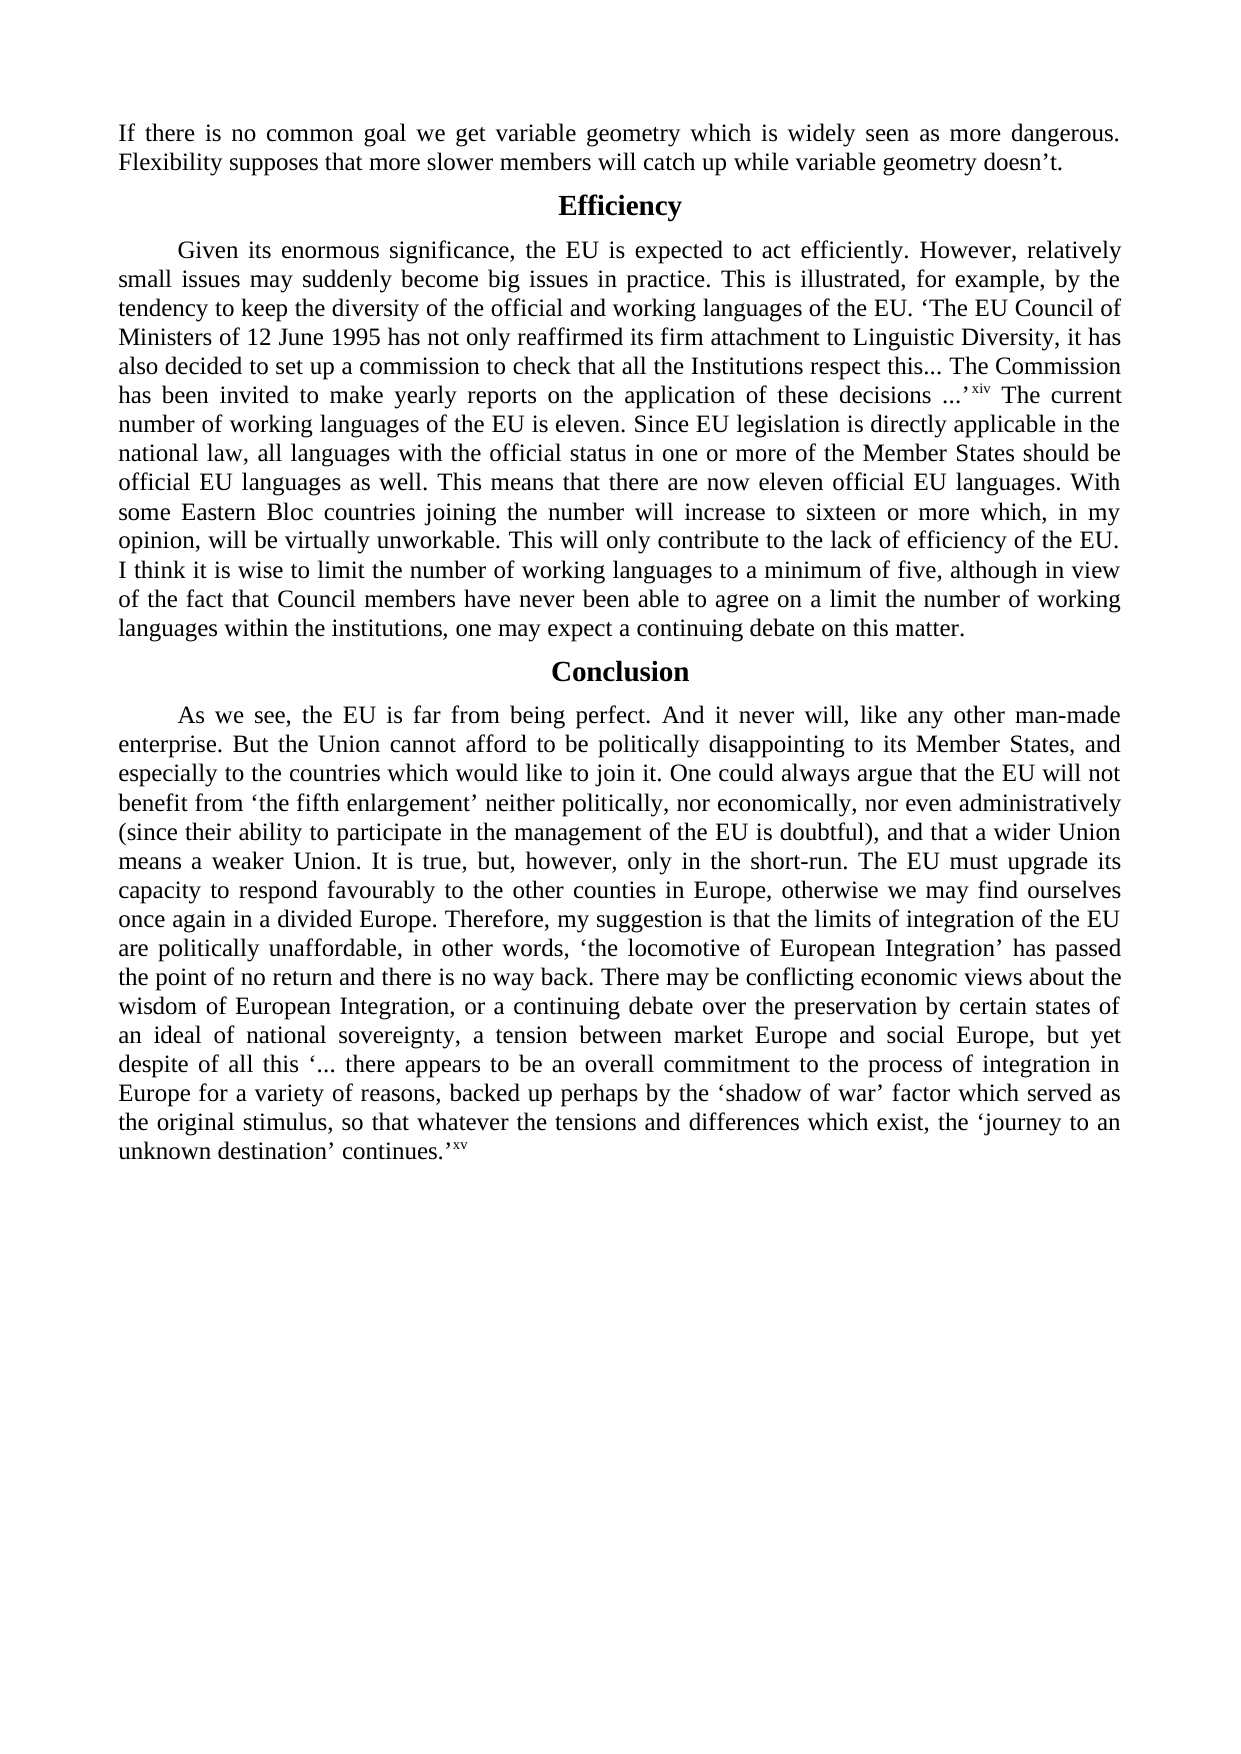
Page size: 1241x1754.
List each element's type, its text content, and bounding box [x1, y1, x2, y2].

text Given its enormous significance, the EU is expected to act efficiently. However, relatively small issues may suddenly become big issues in practice. This is illustrated, for example, by the tendency to keep the diversity of the official and working languages of the EU. ‘The EU Council of Ministers of 12 June 1995 has not only reaffirmed its firm attachment to Linguistic Diversity, it has also decided to set up a commission to check that all the Institutions respect this... The Commission has been invited to make yearly reports on the application of these decisions ...’ The current number of working languages of the EU is eleven. Since EU legislation is directly applicable in the national law, all languages with the official status in one or more of the Member States should be official EU languages as well. This means that there are now eleven official EU languages. With some Eastern Bloc countries joining the number will increase to sixteen or more which, in my opinion, will be virtually unworkable. This will only contribute to the lack of efficiency of the EU. I think it is wise to limit the number of working languages to a minimum of five, although in view of the fact that Council members have never been able to agree on a limit the number of working languages within the institutions, one may expect a continuing debate on this matter. [118, 235, 1122, 642]
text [118, 118, 1122, 176]
text Conclusion [118, 654, 1122, 688]
text As we see, the EU is far from being perfect. And it never will, like any other man-made enterprise. But the Union cannot afford to be politically disappointing to its Member States, and especially to the countries which would like to join it. One could always argue that the EU will not benefit from ‘the fifth enlargement’ neither politically, nor economically, nor even administratively (since their ability to participate in the management of the EU is doubtful), and that a wider Union means a weaker Union. It is true, but, however, only in the short-run. The EU must upgrade its capacity to respond favourably to the other counties in Europe, otherwise we may find ourselves once again in a divided Europe. Therefore, my suggestion is that the limits of integration of the EU are politically unaffordable, in other words, ‘the locomotive of European Integration’ has passed the point of no return and there is no way back. There may be conflicting economic views about the wisdom of European Integration, or a continuing debate over the preservation by certain states of an ideal of national sovereignty, a tension between market Europe and social Europe, but yet despite of all this ‘... there appears to be an overall commitment to the process of integration in Europe for a variety of reasons, backed up perhaps by the ‘shadow of war’ factor which served as the original stimulus, so that whatever the tensions and differences which exist, the ‘journey to an unknown destination’ continues.’ [118, 700, 1122, 1165]
text Efficiency [118, 189, 1122, 222]
